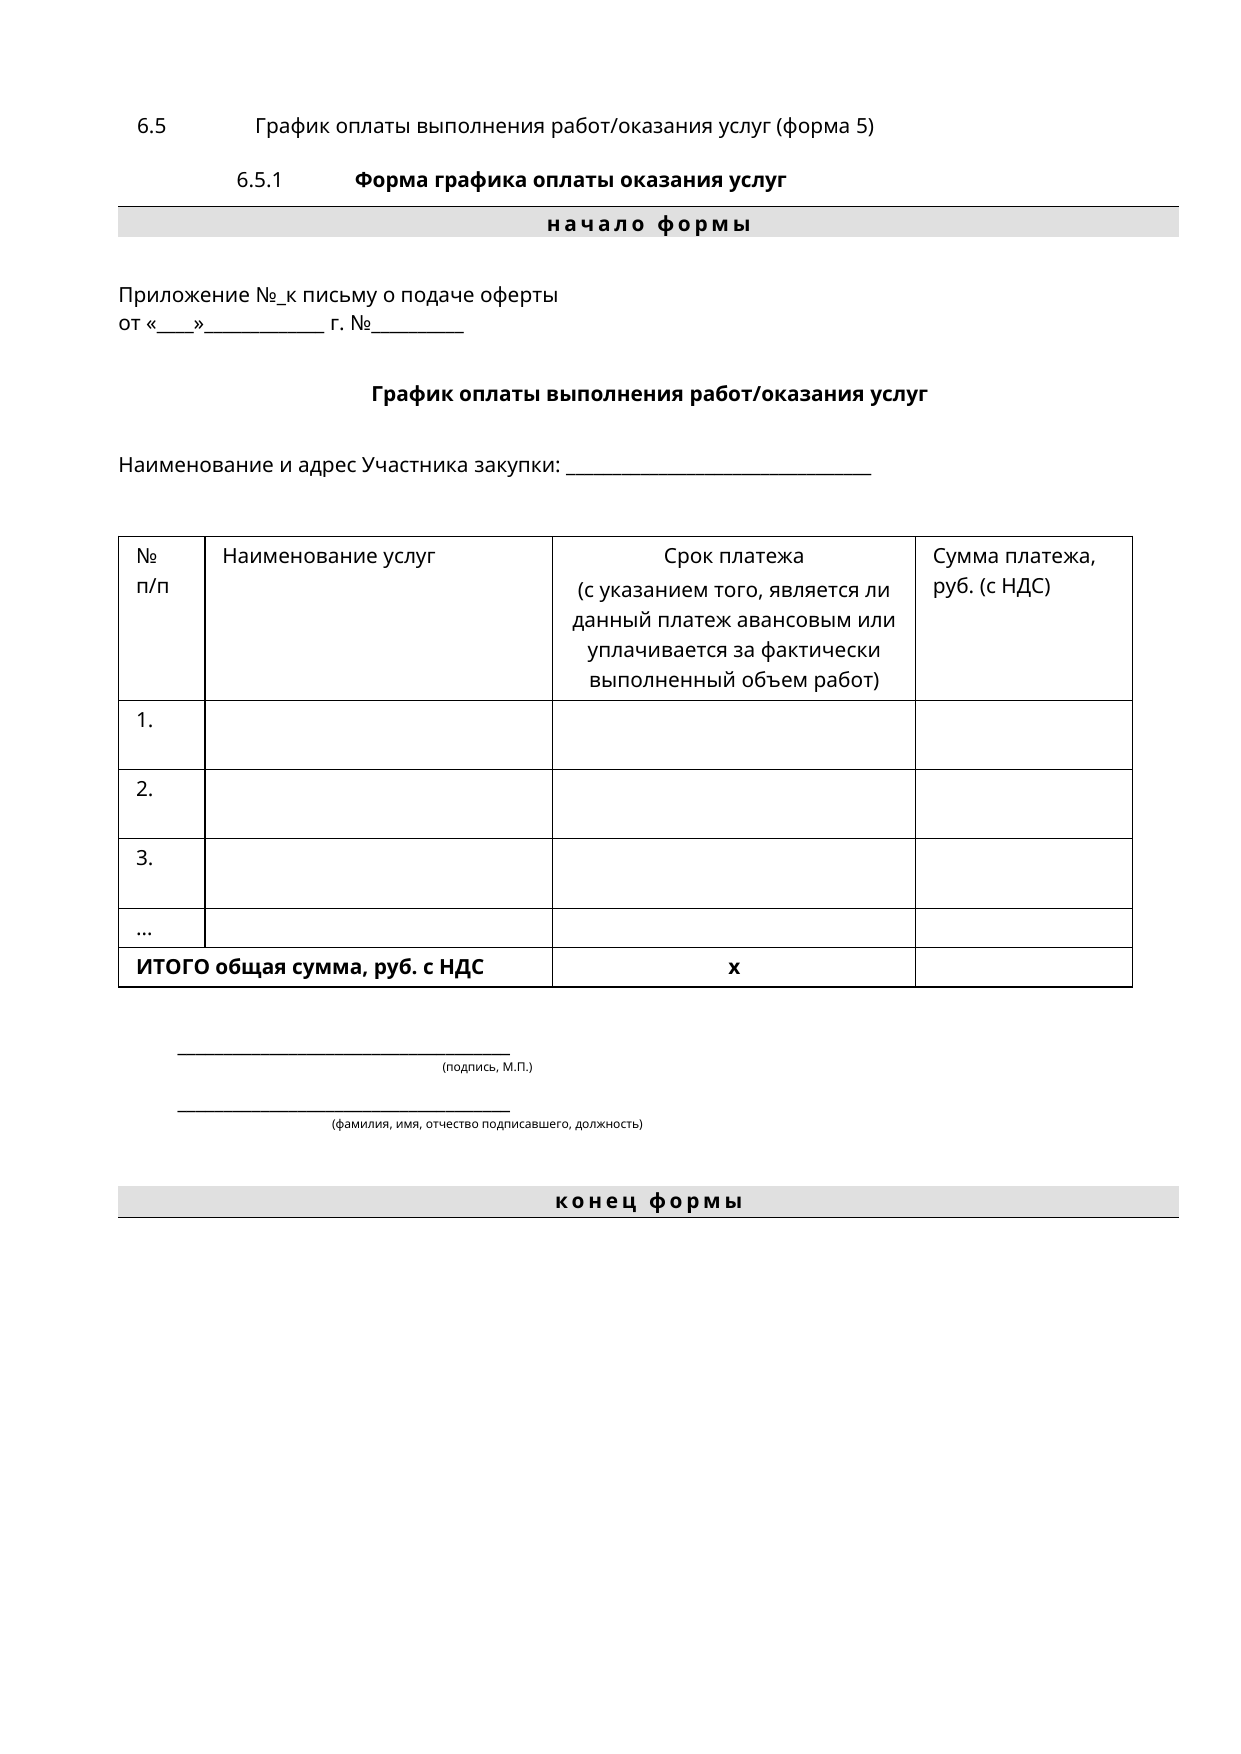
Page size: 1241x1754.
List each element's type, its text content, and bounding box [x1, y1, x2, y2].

table_header Сумма платежа, руб. (с НДС) [916, 537, 1132, 699]
text ____________________________________ [118, 1030, 1181, 1058]
text (подпись, М.П.) [118, 1058, 797, 1087]
text ____________________________________ [118, 1087, 1181, 1115]
table_cell … [119, 909, 204, 947]
table_cell [206, 839, 552, 907]
table_cell [119, 701, 204, 769]
table_cell [916, 701, 1132, 769]
table_header Наименование услуг [206, 537, 552, 699]
table_cell [916, 770, 1132, 838]
table_cell [553, 770, 915, 838]
table_cell [916, 839, 1132, 907]
text конец формы [118, 1186, 1179, 1217]
table_cell ИТОГО общая сумма, руб. с НДС [119, 948, 552, 986]
table_cell [119, 770, 204, 838]
text начало формы [118, 207, 1179, 237]
table_cell [553, 701, 915, 769]
table_cell [916, 909, 1132, 947]
table_cell [916, 948, 1132, 986]
table_cell [553, 909, 915, 947]
table_header Срок платежа (с указанием того, является ли данный платеж авансовым или уплачивается за фактически выполненный объем работ) [553, 537, 915, 699]
subtitle График оплаты выполнения работ/оказания услуг (форма 5) [137, 111, 1181, 140]
text Наименование и адрес Участника закупки: _________________________________ [118, 450, 1181, 479]
table_header № п/п [119, 537, 204, 699]
table_cell х [553, 948, 915, 986]
text График оплаты выполнения работ/оказания услуг [118, 379, 1181, 408]
table_cell [553, 839, 915, 907]
table_cell [119, 839, 204, 907]
table_cell [206, 909, 552, 947]
text Приложение №_к письму о подаче оферты от «____»_____________ г. №__________ [118, 280, 1181, 337]
table_cell [206, 701, 552, 769]
table_cell [206, 770, 552, 838]
text (фамилия, имя, отчество подписавшего, должность) [118, 1115, 797, 1144]
list Форма графика оплаты оказания услуг [236, 165, 1181, 193]
